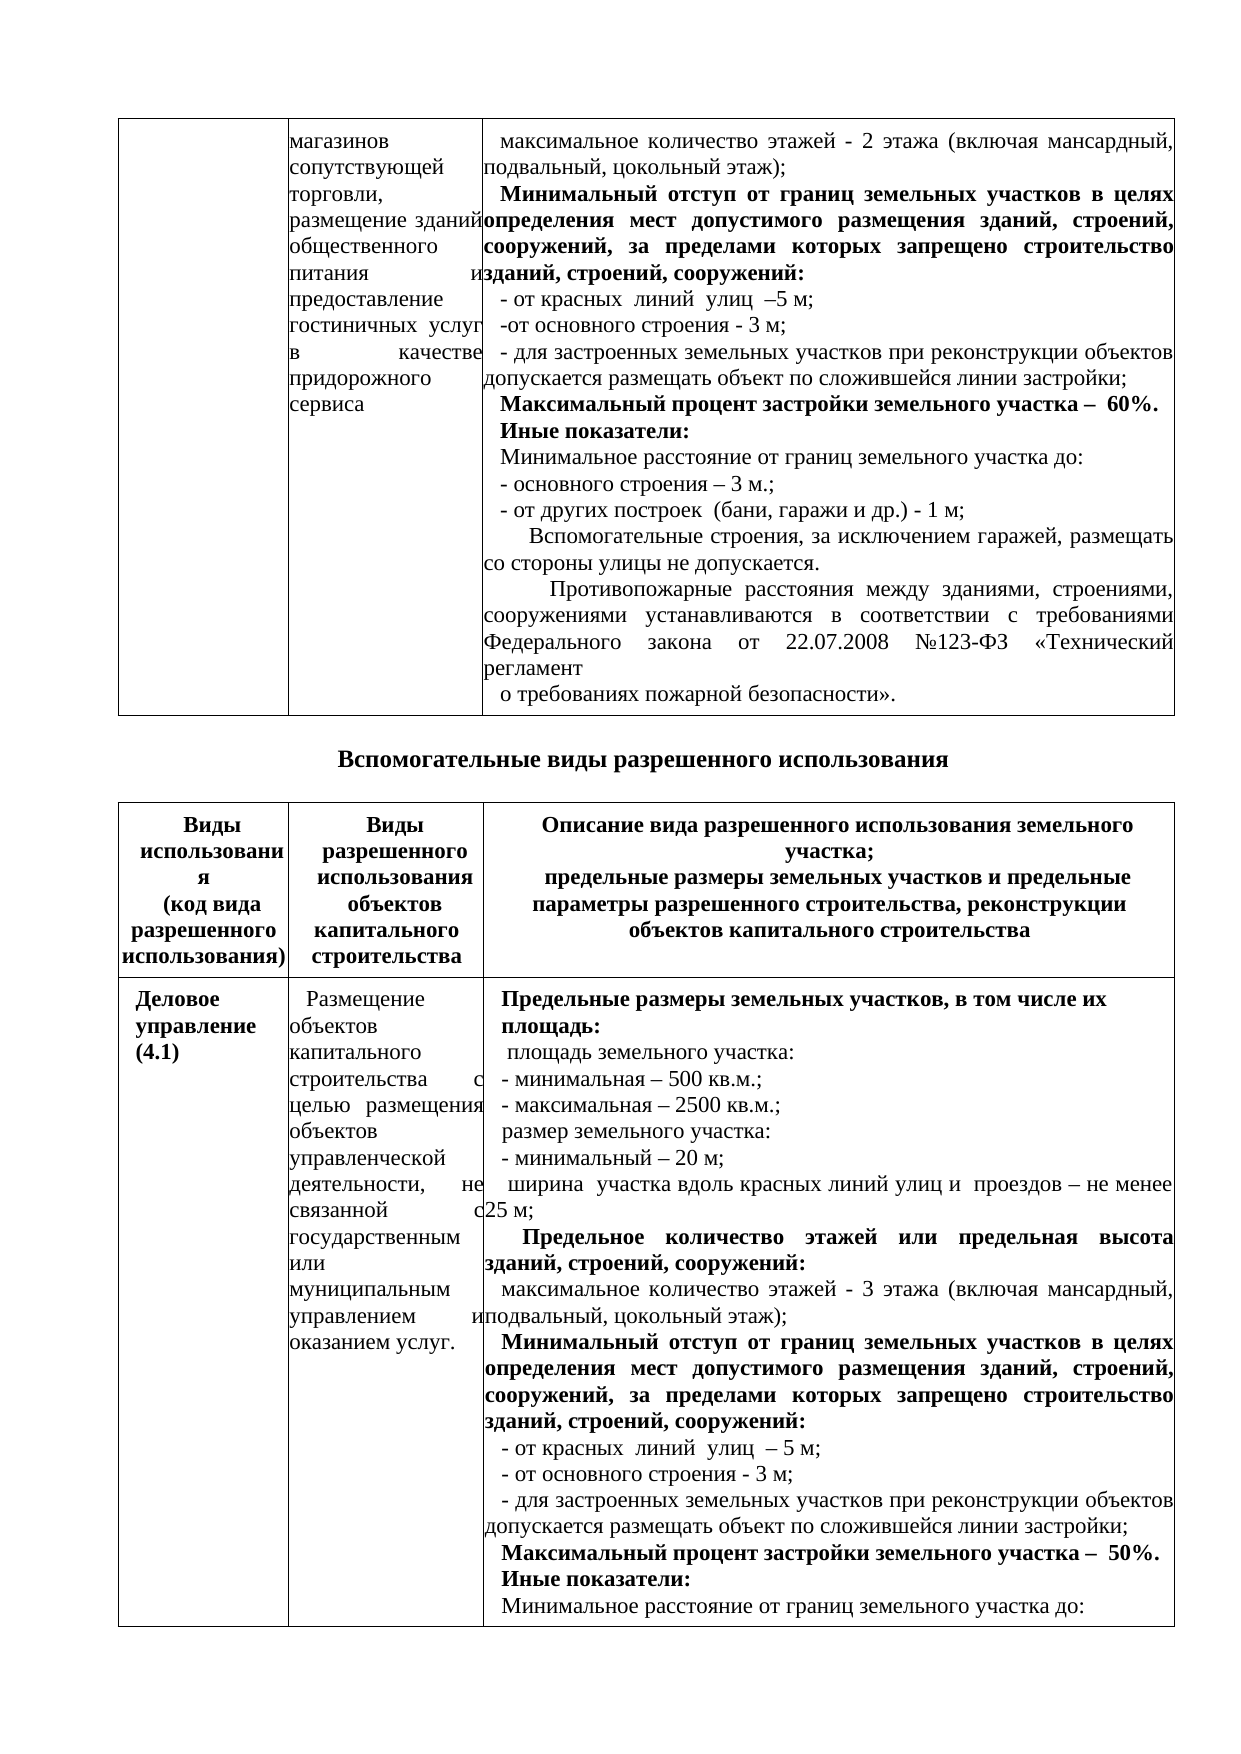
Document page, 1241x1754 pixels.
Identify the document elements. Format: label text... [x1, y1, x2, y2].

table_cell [484, 978, 1174, 1626]
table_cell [289, 978, 483, 1626]
text Вспомогательные виды разрешенного использования [118, 744, 1152, 773]
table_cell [119, 119, 288, 714]
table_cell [483, 119, 1174, 714]
table_header Описание вида разрешенного использования земельного участка; предельные размеры земельных участков и предельные параметры разрешенного строительства, реконструкции объектов капитального строительства [484, 803, 1174, 977]
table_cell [289, 119, 482, 714]
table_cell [119, 978, 288, 1626]
table_header Виды использования (код вида разрешенного использования) [119, 803, 288, 977]
table_header Виды разрешенного использования объектов капитального строительства [289, 803, 483, 977]
